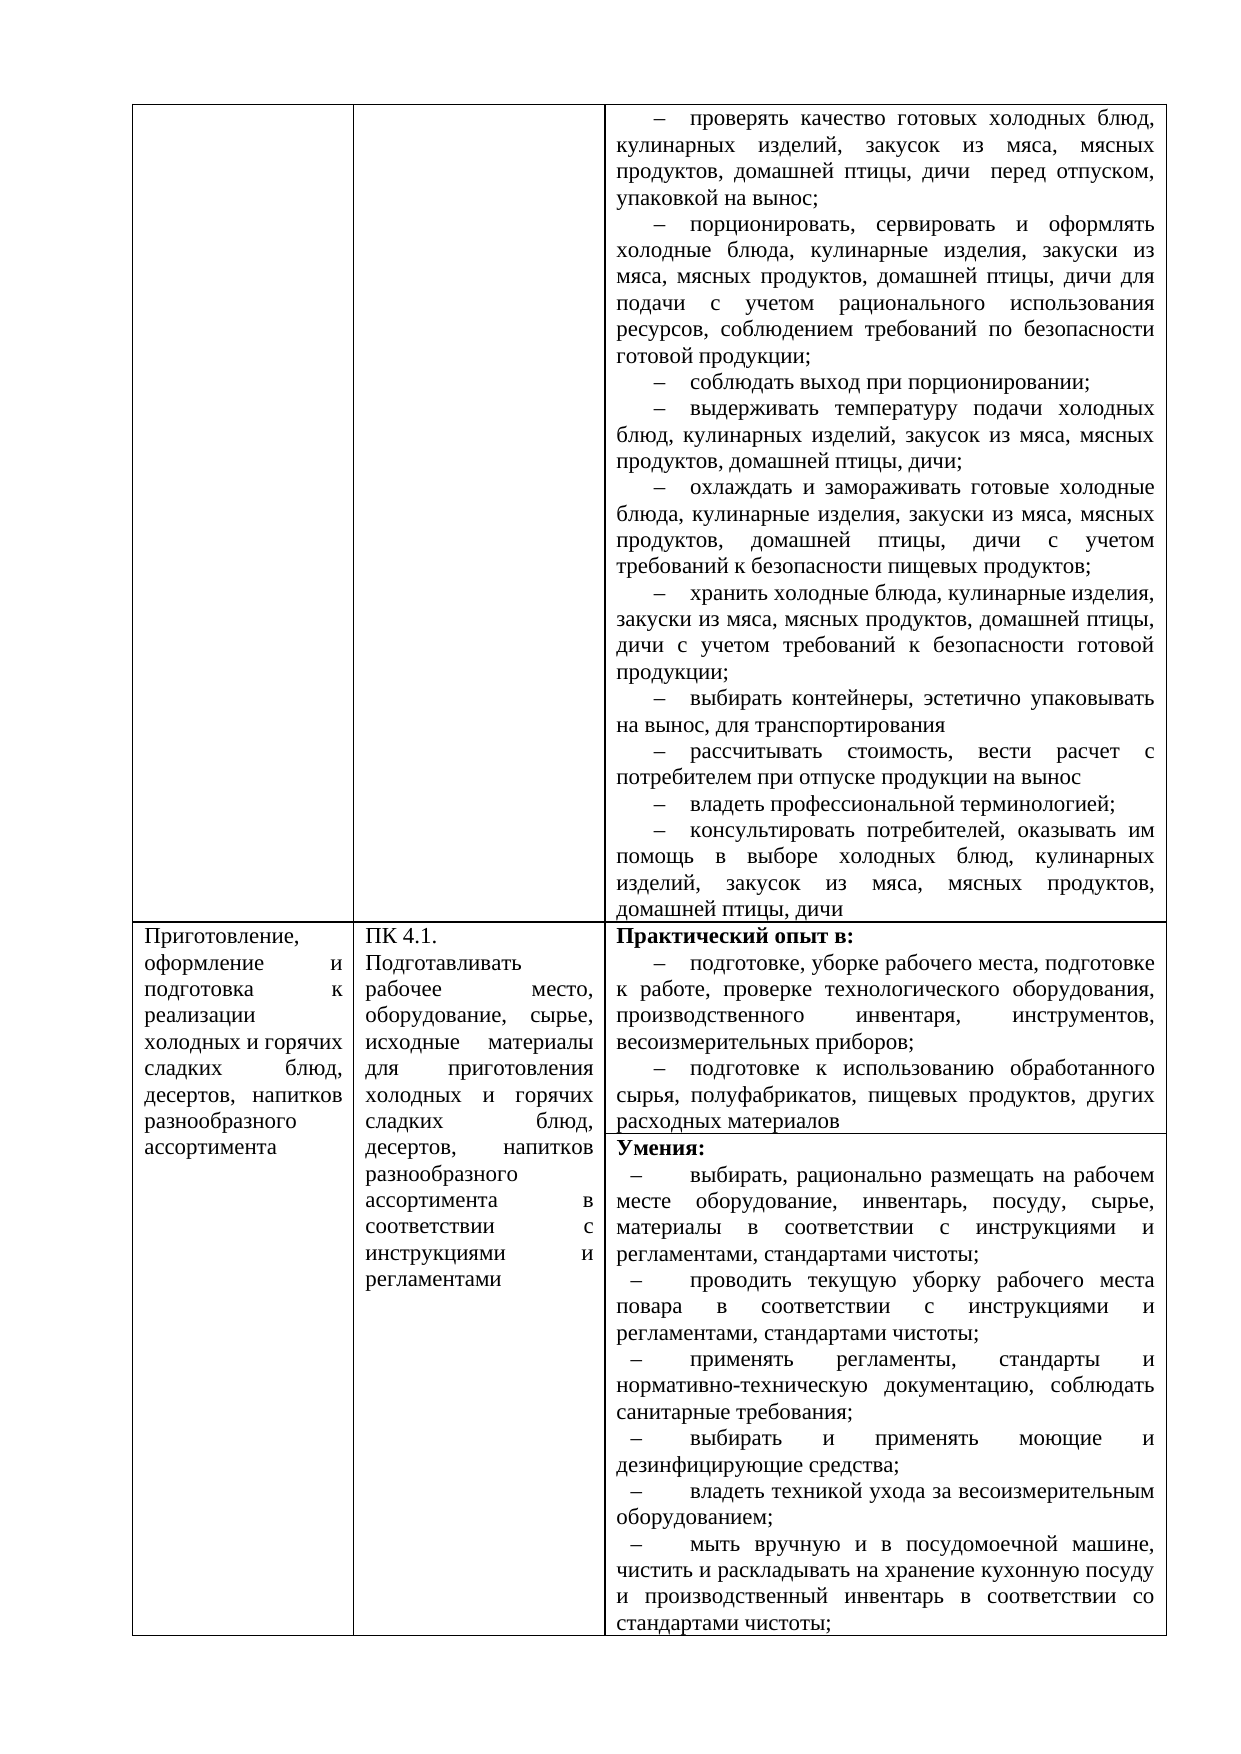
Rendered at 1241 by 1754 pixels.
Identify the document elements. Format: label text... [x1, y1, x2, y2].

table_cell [606, 1134, 1166, 1635]
table_cell Приготовление, оформление и подготовка к реализации холодных и горячих сладких блюд, десертов, напитков разнообразного ассортимента [133, 923, 353, 1635]
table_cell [606, 105, 1166, 921]
table_cell Практический опыт в: подготовке, уборке рабочего места, подготовке к работе, проверке технологического оборудования, производственного инвентаря, инструментов, весоизмерительных приборов; подготовке к использованию обработанного сырья, полуфабрикатов, пищевых продуктов, других расходных материалов [606, 923, 1166, 1133]
table_cell ПК 4.1. Подготавливать рабочее место, оборудование, сырье, исходные материалы для приготовления холодных и горячих сладких блюд, десертов, напитков разнообразного ассортимента в соответствии с инструкциями и регламентами [354, 923, 604, 1635]
